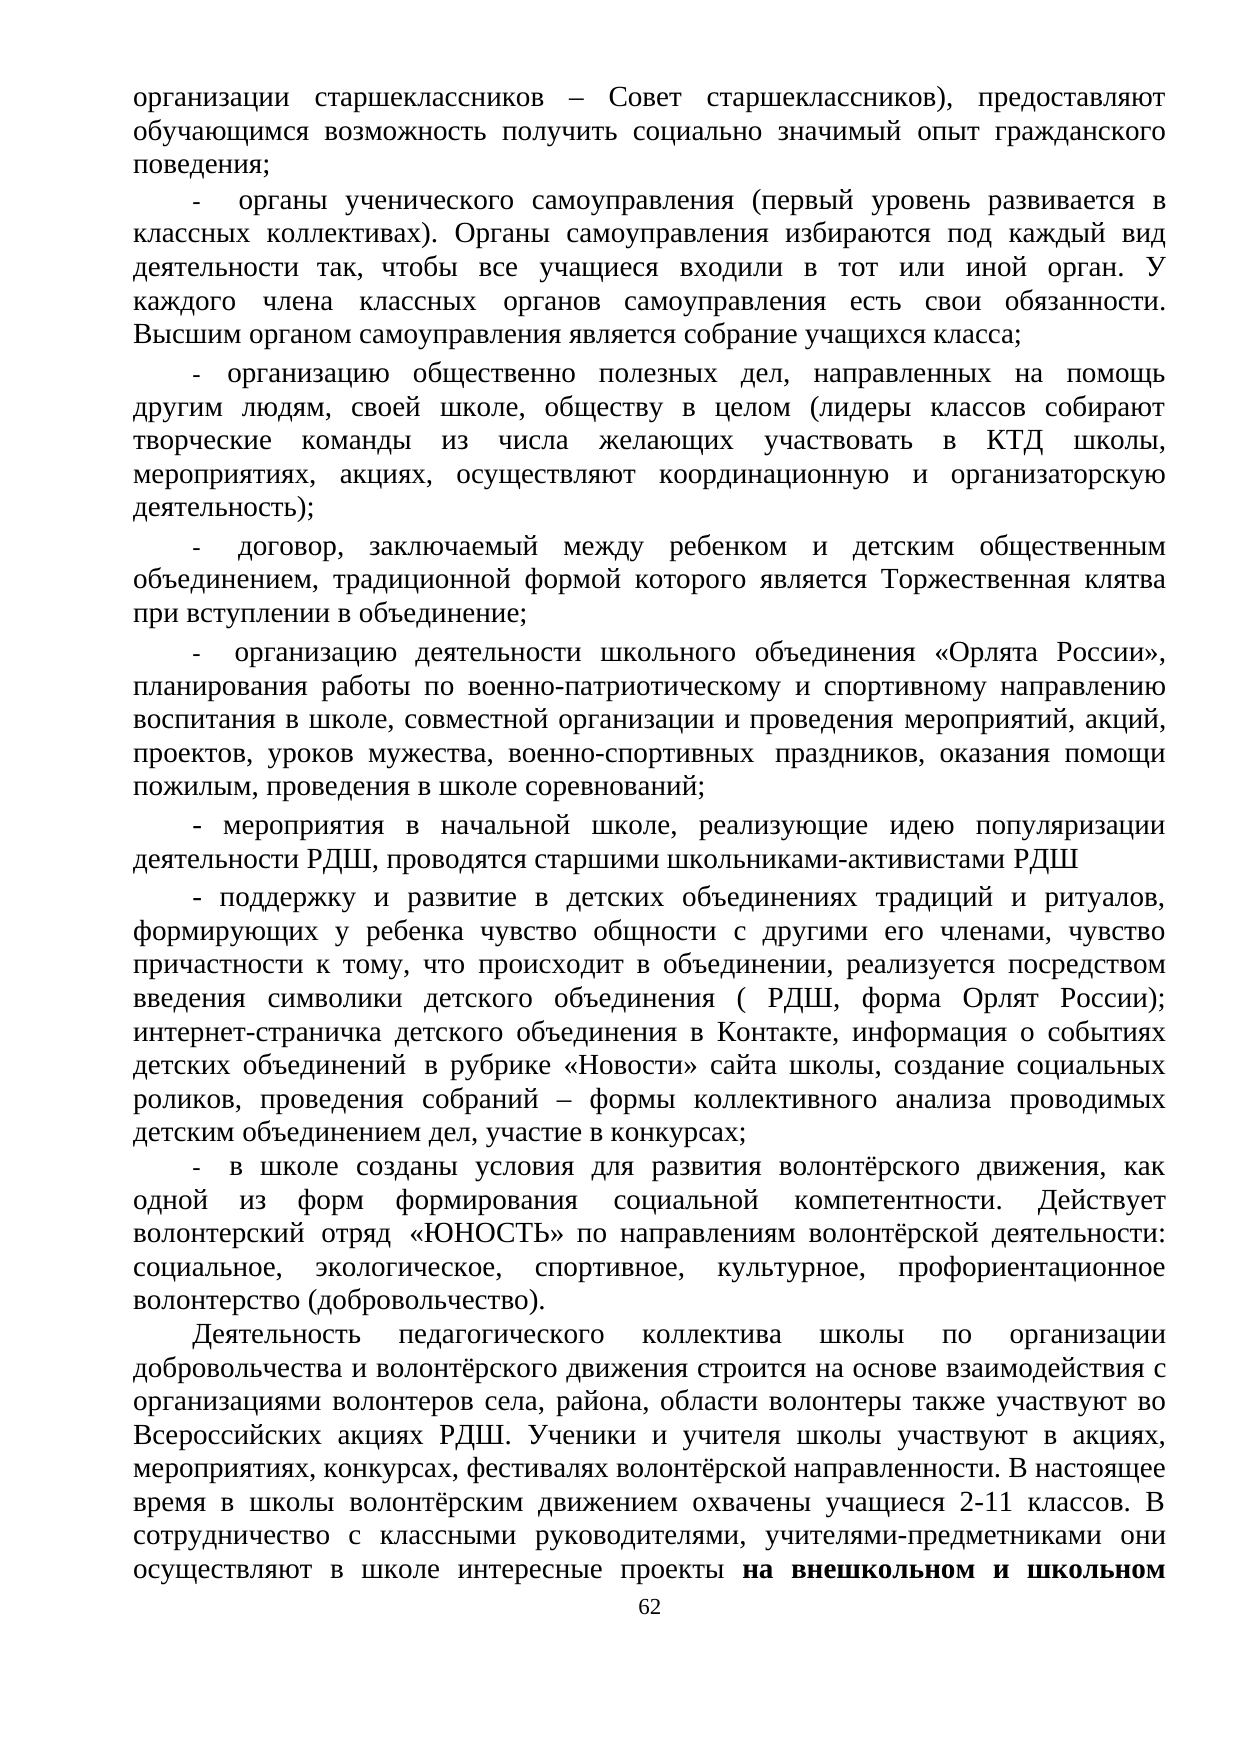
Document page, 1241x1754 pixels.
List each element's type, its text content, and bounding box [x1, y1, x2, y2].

list договор, заключаемый между ребенком и детским общественным объединением, традиционной формой которого является Торжественная клятва при вступлении в объединение; [133, 528, 1166, 629]
list органы ученического самоуправления (первый уровень развивается в классных коллективах). Органы самоуправления избираются под каждый вид деятельности так, чтобы все учащиеся входили в тот или иной орган. У каждого члена классных органов самоуправления есть свои обязанности. Высшим органом самоуправления является собрание учащихся класса; [133, 182, 1166, 350]
list организацию общественно полезных дел, направленных на помощь другим людям, своей школе, обществу в целом (лидеры классов собирают творческие команды из числа желающих участвовать в КТД школы, мероприятиях, акциях, осуществляют координационную и организаторскую деятельность); [133, 355, 1166, 523]
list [133, 79, 1166, 180]
list организацию деятельности школьного объединения «Орлята России», планирования работы по военно-патриотическому и спортивному направлению воспитания в школе, совместной организации и проведения мероприятий, акций, проектов, уроков мужества, военно-спортивных праздников, оказания помощи пожилым, проведения в школе соревнований; [133, 634, 1166, 802]
list в школе созданы условия для развития волонтёрского движения, как одной из форм формирования социальной компетентности. Действует волонтерский отряд «ЮНОСТЬ» по направлениям волонтёрской деятельности: социальное, экологическое, спортивное, культурное, профориентационное волонтерство (добровольчество). [133, 1148, 1166, 1316]
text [133, 1316, 1166, 1584]
text - мероприятия в начальной школе, реализующие идею популяризации деятельности РДШ, проводятся старшими школьниками-активистами РДШ [133, 807, 1166, 874]
text - поддержку и развитие в детских объединениях традиций и ритуалов, формирующих у ребенка чувство общности с другими его членами, чувство причастности к тому, что происходит в объединении, реализуется посредством введения символики детского объединения ( РДШ, форма Орлят России); интернет-страничка детского объединения в Контакте, информация о событиях детских объединений в рубрике «Новости» сайта школы, создание социальных роликов, проведения собраний – формы коллективного анализа проводимых детским объединением дел, участие в конкурсах; [133, 879, 1166, 1148]
